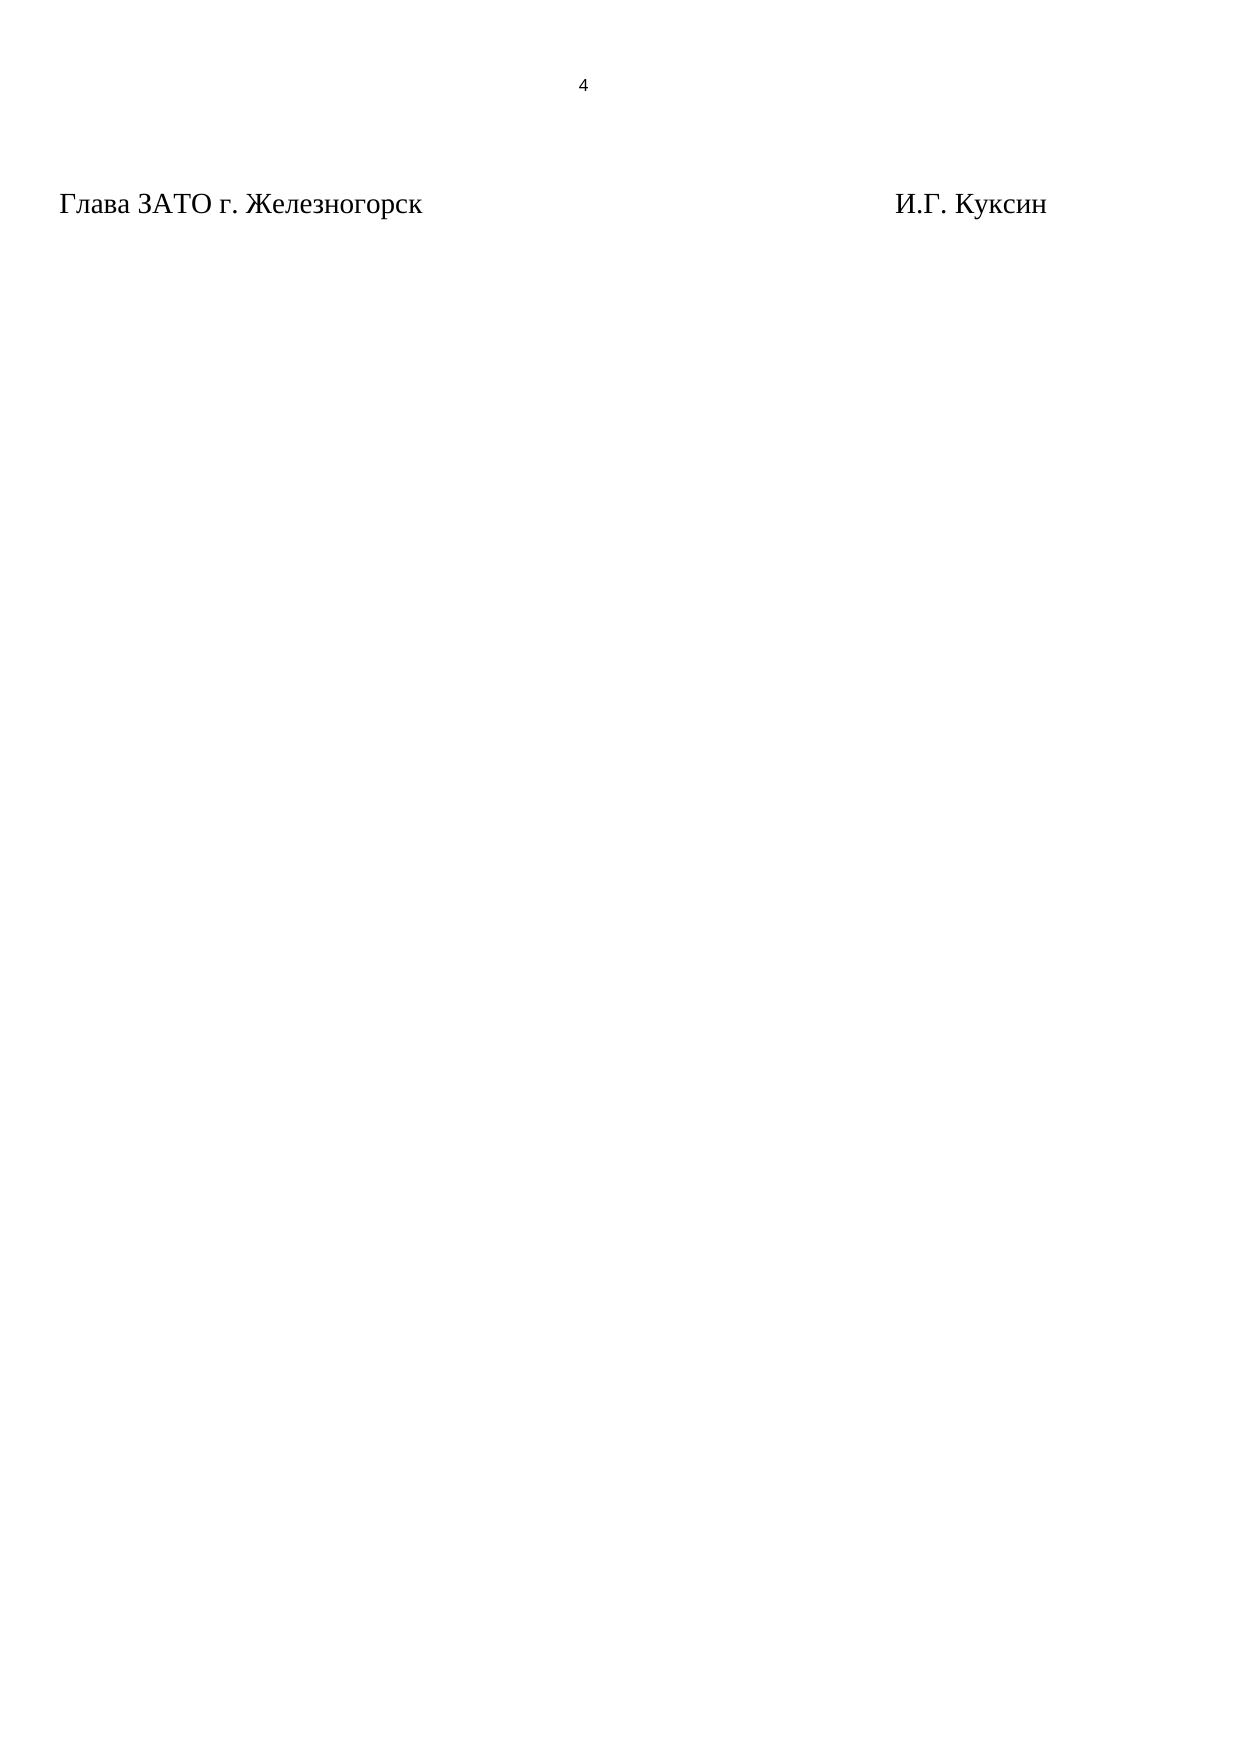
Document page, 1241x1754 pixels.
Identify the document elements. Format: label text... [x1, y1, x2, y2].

text Глава ЗАТО г. Железногорск И.Г. Куксин [59, 186, 1092, 220]
